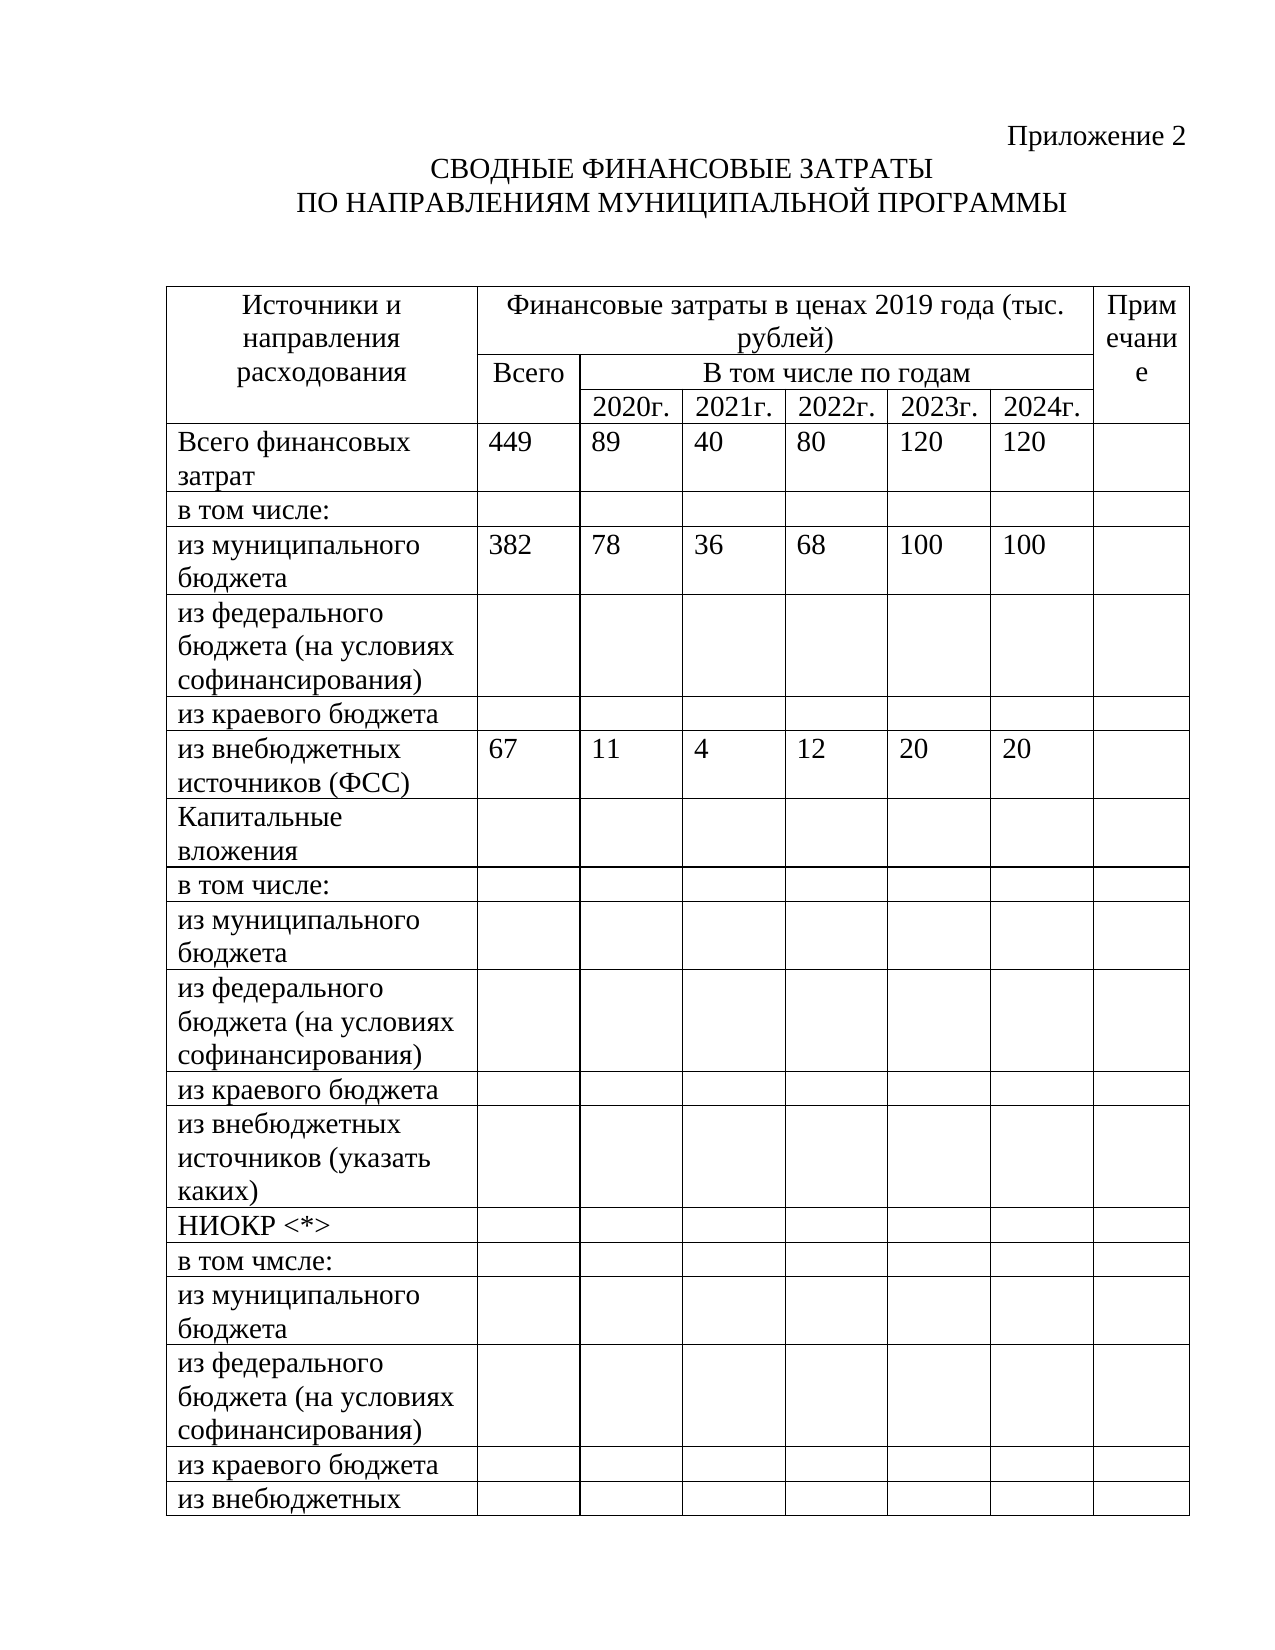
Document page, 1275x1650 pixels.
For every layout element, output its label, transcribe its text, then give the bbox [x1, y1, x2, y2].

table_cell [991, 697, 1093, 730]
table_cell [478, 1106, 579, 1207]
table_cell [478, 902, 579, 969]
table_cell [1094, 970, 1189, 1071]
table_cell из федерального бюджета (на условиях софинансирования) [167, 595, 477, 696]
table_cell [581, 1345, 682, 1446]
table_cell 2023г. [888, 390, 990, 423]
table_cell [1094, 1208, 1189, 1242]
table_cell В том числе по годам [581, 355, 1093, 388]
table_cell [1094, 1482, 1189, 1515]
table_cell [786, 1277, 887, 1344]
table_cell [786, 970, 887, 1071]
table_cell 2024г. [991, 390, 1093, 423]
table_cell [478, 1482, 579, 1515]
table_cell из муниципального бюджета [167, 1277, 477, 1344]
table_cell [683, 799, 785, 866]
table_cell 4 [683, 731, 785, 798]
table_cell [786, 1345, 887, 1446]
table_cell [683, 1447, 785, 1481]
table_cell [683, 1243, 785, 1276]
table_cell 78 [581, 527, 682, 594]
table_header Примечание [1094, 287, 1189, 423]
table_cell [888, 868, 990, 901]
table_cell [1094, 527, 1189, 594]
table_cell 120 [888, 424, 990, 491]
table_cell [991, 1277, 1093, 1344]
table_cell [888, 595, 990, 696]
table_cell 2022г. [786, 390, 887, 423]
table_cell [888, 1072, 990, 1105]
table_cell [991, 1106, 1093, 1207]
table_cell [581, 1447, 682, 1481]
table_cell [888, 1447, 990, 1481]
table_cell [991, 1072, 1093, 1105]
table_cell [991, 595, 1093, 696]
text Приложение 2 [177, 118, 1186, 152]
table_cell 12 [786, 731, 887, 798]
table_cell 382 [478, 527, 579, 594]
table_cell из муниципального бюджета [167, 902, 477, 969]
table_cell [683, 1482, 785, 1515]
table_cell [683, 902, 785, 969]
table_cell [683, 1345, 785, 1446]
table_cell [786, 1447, 887, 1481]
table_header Финансовые затраты в ценах 2019 года (тыс. рублей) [478, 287, 1093, 354]
table_cell 89 [581, 424, 682, 491]
table_cell [991, 1482, 1093, 1515]
table_cell [683, 868, 785, 901]
table_cell [786, 595, 887, 696]
table_cell [581, 1208, 682, 1242]
table_cell в том числе: [167, 492, 477, 526]
table_cell [683, 1208, 785, 1242]
table_cell [991, 1447, 1093, 1481]
table_cell [888, 1345, 990, 1446]
table_cell 20 [888, 731, 990, 798]
table_cell [1094, 1277, 1189, 1344]
table_cell [581, 1072, 682, 1105]
table_cell [581, 1277, 682, 1344]
table_cell [991, 492, 1093, 526]
table_cell 449 [478, 424, 579, 491]
table_cell из краевого бюджета [167, 1447, 477, 1481]
table_cell НИОКР <*> [167, 1208, 477, 1242]
table_cell [991, 1208, 1093, 1242]
table_cell [478, 970, 579, 1071]
table_cell [581, 970, 682, 1071]
text СВОДНЫЕ ФИНАНСОВЫЕ ЗАТРАТЫ [177, 152, 1186, 185]
table_cell 2021г. [683, 390, 785, 423]
table_cell [1094, 731, 1189, 798]
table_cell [167, 1482, 477, 1515]
table_cell из муниципального бюджета [167, 527, 477, 594]
table_cell [1094, 1345, 1189, 1446]
table_cell [478, 1447, 579, 1481]
table_cell [888, 697, 990, 730]
table_cell 40 [683, 424, 785, 491]
table_cell [888, 902, 990, 969]
table_cell [888, 970, 990, 1071]
table_cell [478, 595, 579, 696]
table_cell [683, 492, 785, 526]
table_cell [683, 1277, 785, 1344]
table_cell из федерального бюджета (на условиях софинансирования) [167, 970, 477, 1071]
table_cell [786, 1243, 887, 1276]
table_cell [786, 868, 887, 901]
table_cell [1094, 424, 1189, 491]
table_cell [786, 1208, 887, 1242]
table_cell [991, 868, 1093, 901]
table_cell [683, 1072, 785, 1105]
table_cell [991, 970, 1093, 1071]
table_cell [478, 697, 579, 730]
table_cell [478, 1243, 579, 1276]
table_cell [478, 1208, 579, 1242]
table_cell 36 [683, 527, 785, 594]
table_cell [478, 868, 579, 901]
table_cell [167, 1345, 477, 1446]
table_cell [581, 1482, 682, 1515]
table_cell [1094, 1072, 1189, 1105]
table_cell [1094, 1243, 1189, 1276]
table_cell [478, 1072, 579, 1105]
table_cell 11 [581, 731, 682, 798]
table_cell [786, 799, 887, 866]
table_cell [1094, 868, 1189, 901]
table_cell [478, 1345, 579, 1446]
table_cell [888, 1243, 990, 1276]
table_cell [581, 697, 682, 730]
table_cell [683, 1106, 785, 1207]
table_cell [786, 1482, 887, 1515]
table_cell [581, 1243, 682, 1276]
table_cell [991, 1345, 1093, 1446]
table_cell 100 [888, 527, 990, 594]
table_cell 120 [991, 424, 1093, 491]
table_cell [581, 1106, 682, 1207]
table_cell [1094, 1447, 1189, 1481]
table_cell в том числе: [167, 868, 477, 901]
table_cell из краевого бюджета [167, 697, 477, 730]
table_cell 80 [786, 424, 887, 491]
table_cell 68 [786, 527, 887, 594]
table_cell [1094, 902, 1189, 969]
table_cell [1094, 799, 1189, 866]
table_cell из внебюджетных источников (указать каких) [167, 1106, 477, 1207]
table_cell из краевого бюджета [167, 1072, 477, 1105]
table_cell [991, 799, 1093, 866]
table_cell [888, 1277, 990, 1344]
table_cell [888, 492, 990, 526]
table_cell из внебюджетных источников (ФСС) [167, 731, 477, 798]
table_cell [683, 595, 785, 696]
table_cell [683, 697, 785, 730]
table_cell [888, 1106, 990, 1207]
table_cell [581, 868, 682, 901]
table_cell [478, 799, 579, 866]
table_cell [786, 902, 887, 969]
table_cell [478, 1277, 579, 1344]
table_cell 2020г. [581, 390, 682, 423]
table_cell [786, 1072, 887, 1105]
table_cell 67 [478, 731, 579, 798]
table_cell [581, 799, 682, 866]
table_cell [786, 1106, 887, 1207]
table_cell [888, 1208, 990, 1242]
table_cell 20 [991, 731, 1093, 798]
table_cell [786, 492, 887, 526]
table_cell [478, 492, 579, 526]
table_header Источники и направления расходования [167, 287, 477, 423]
table_cell [991, 902, 1093, 969]
table_cell [888, 799, 990, 866]
table_cell [991, 1243, 1093, 1276]
table_cell [581, 902, 682, 969]
table_cell Всего финансовых затрат [167, 424, 477, 491]
table_cell [1094, 595, 1189, 696]
table_cell [683, 970, 785, 1071]
table_cell [1094, 697, 1189, 730]
table_cell [1094, 492, 1189, 526]
table_cell [581, 595, 682, 696]
table_cell Капитальные вложения [167, 799, 477, 866]
table_cell Всего [478, 355, 579, 423]
table_cell 100 [991, 527, 1093, 594]
table_cell в том чмсле: [167, 1243, 477, 1276]
table_cell [1094, 1106, 1189, 1207]
text ПО НАПРАВЛЕНИЯМ МУНИЦИПАЛЬНОЙ ПРОГРАММЫ [177, 185, 1186, 219]
table_cell [581, 492, 682, 526]
table_cell [888, 1482, 990, 1515]
table_cell [786, 697, 887, 730]
